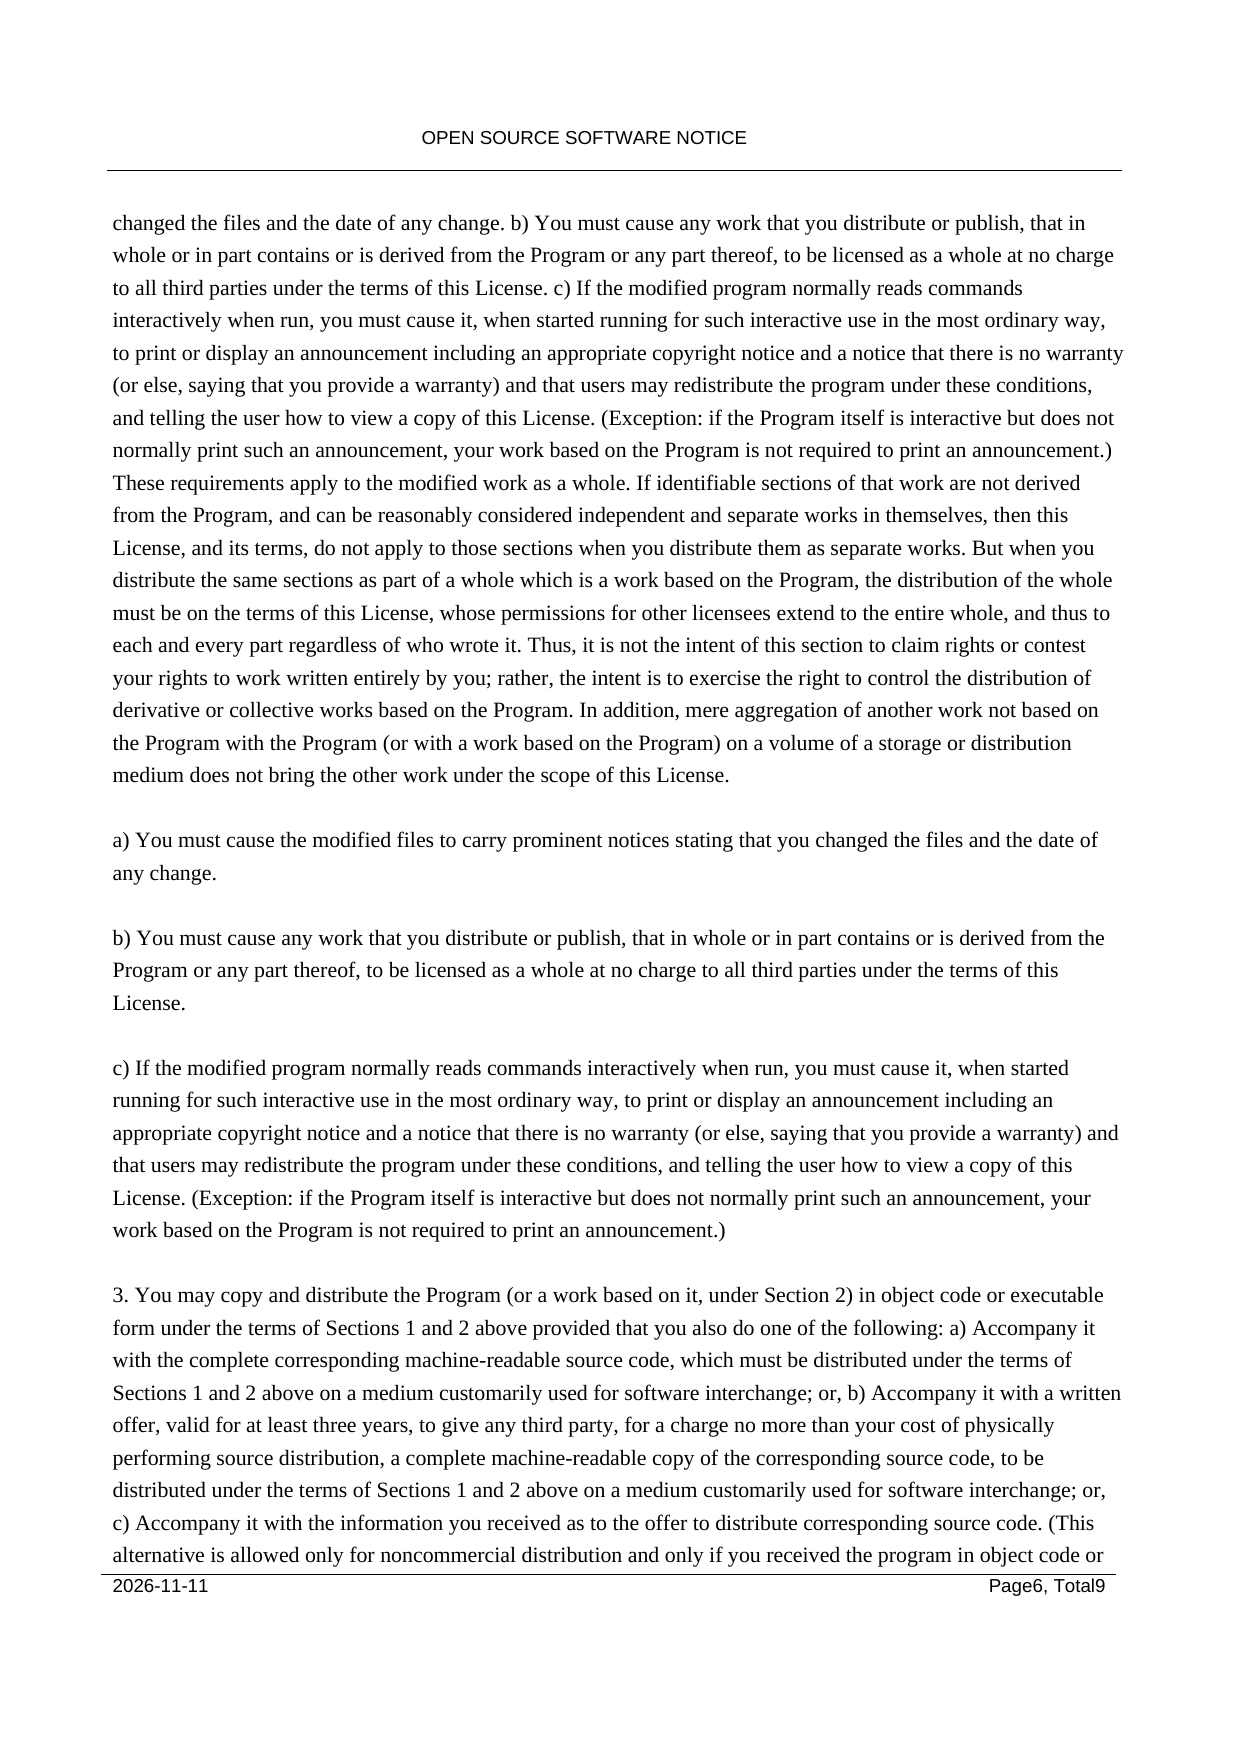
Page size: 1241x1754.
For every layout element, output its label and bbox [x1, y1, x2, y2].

text [112, 206, 1128, 1571]
